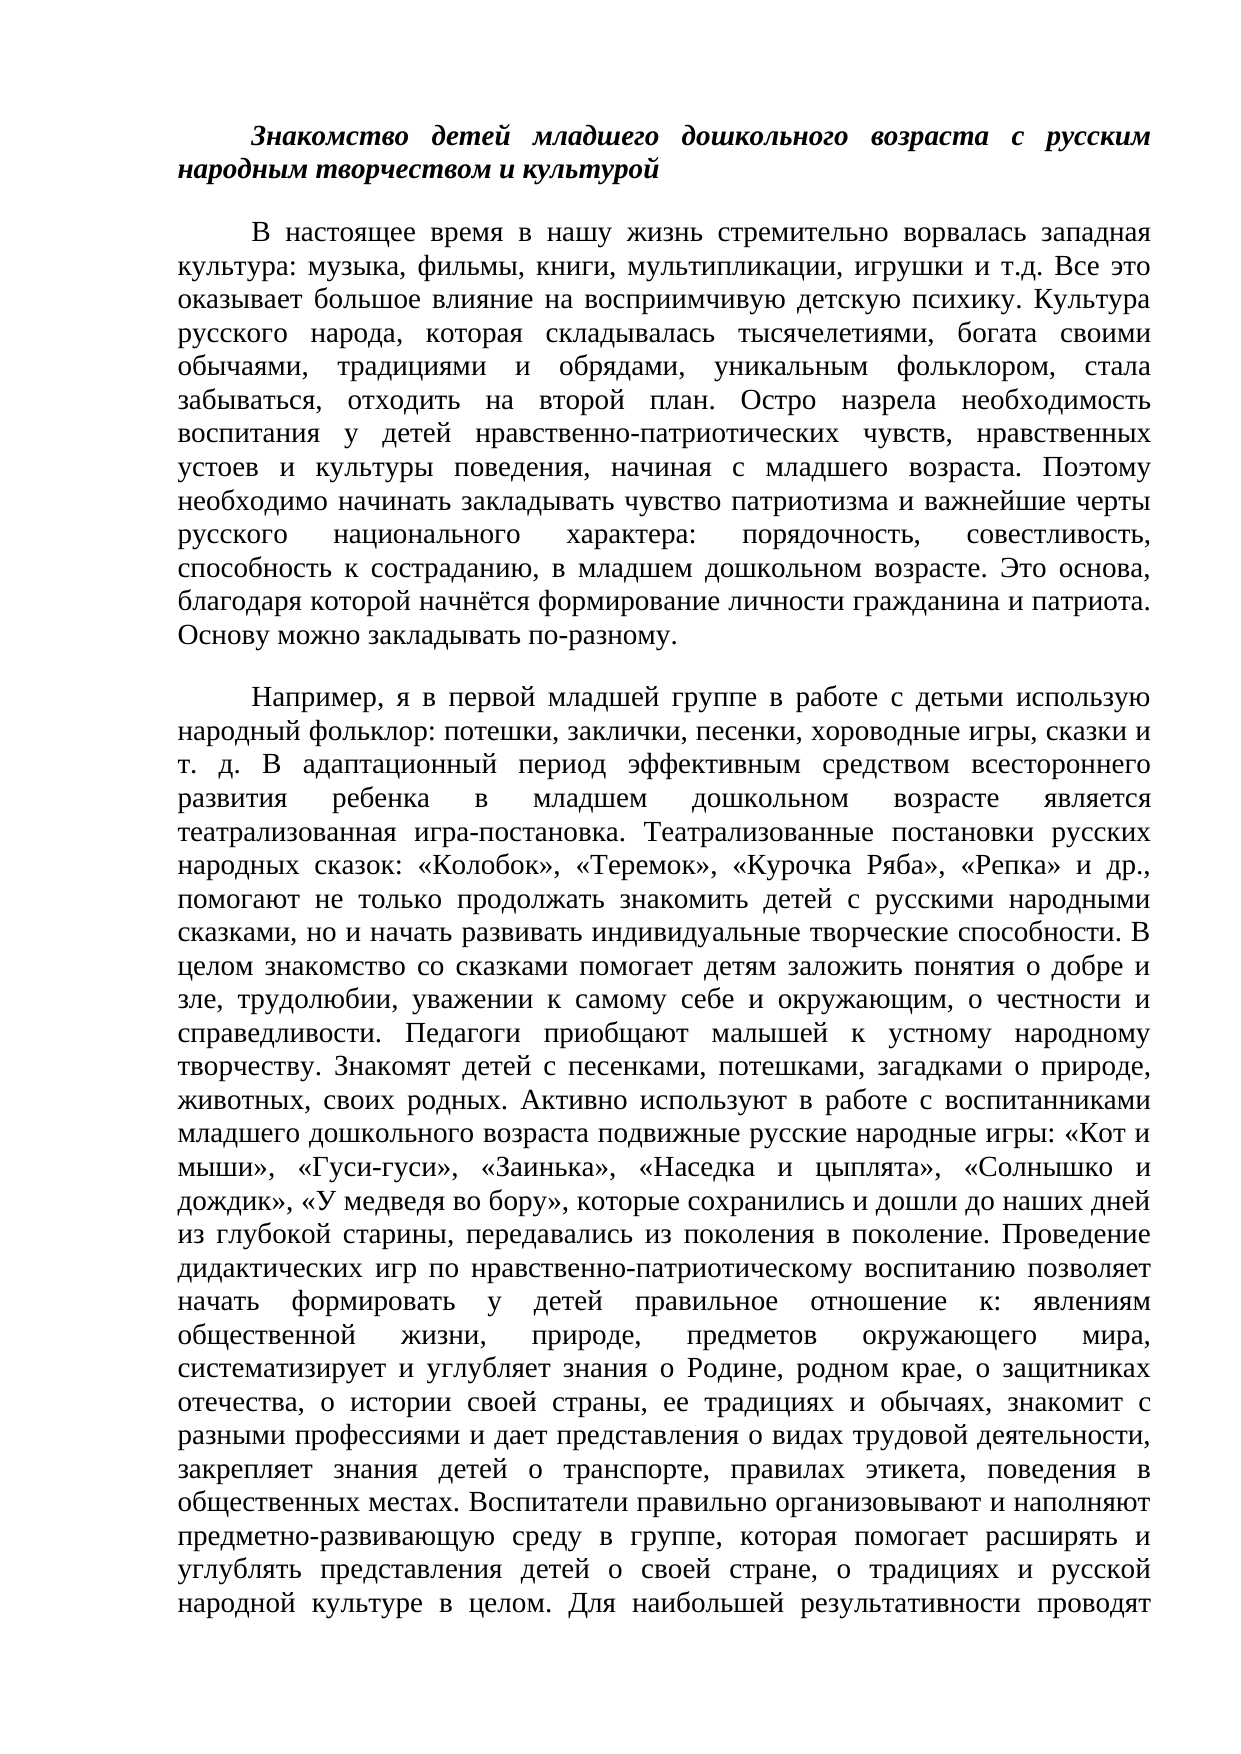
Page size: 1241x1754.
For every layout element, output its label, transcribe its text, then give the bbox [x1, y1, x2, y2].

text Знакомство детей младшего дошкольного возраста с русским народным творчеством и культурой [177, 118, 1152, 185]
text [177, 679, 1152, 1619]
text В настоящее время в нашу жизнь стремительно ворвалась западная культура: музыка, фильмы, книги, мультипликации, игрушки и т.д. Все это оказывает большое влияние на восприимчивую детскую психику. Культура русского народа, которая складывалась тысячелетиями, богата своими обычаями, традициями и обрядами, уникальным фольклором, стала забываться, отходить на второй план. Остро назрела необходимость воспитания у детей нравственно-патриотических чувств, нравственных устоев и культуры поведения, начиная с младшего возраста. Поэтому необходимо начинать закладывать чувство патриотизма и важнейшие черты русского национального характера: порядочность, совестливость, способность к состраданию, в младшем дошкольном возрасте. Это основа, благодаря которой начнётся формирование личности гражданина и патриота. Основу можно закладывать по-разному. [177, 214, 1152, 650]
